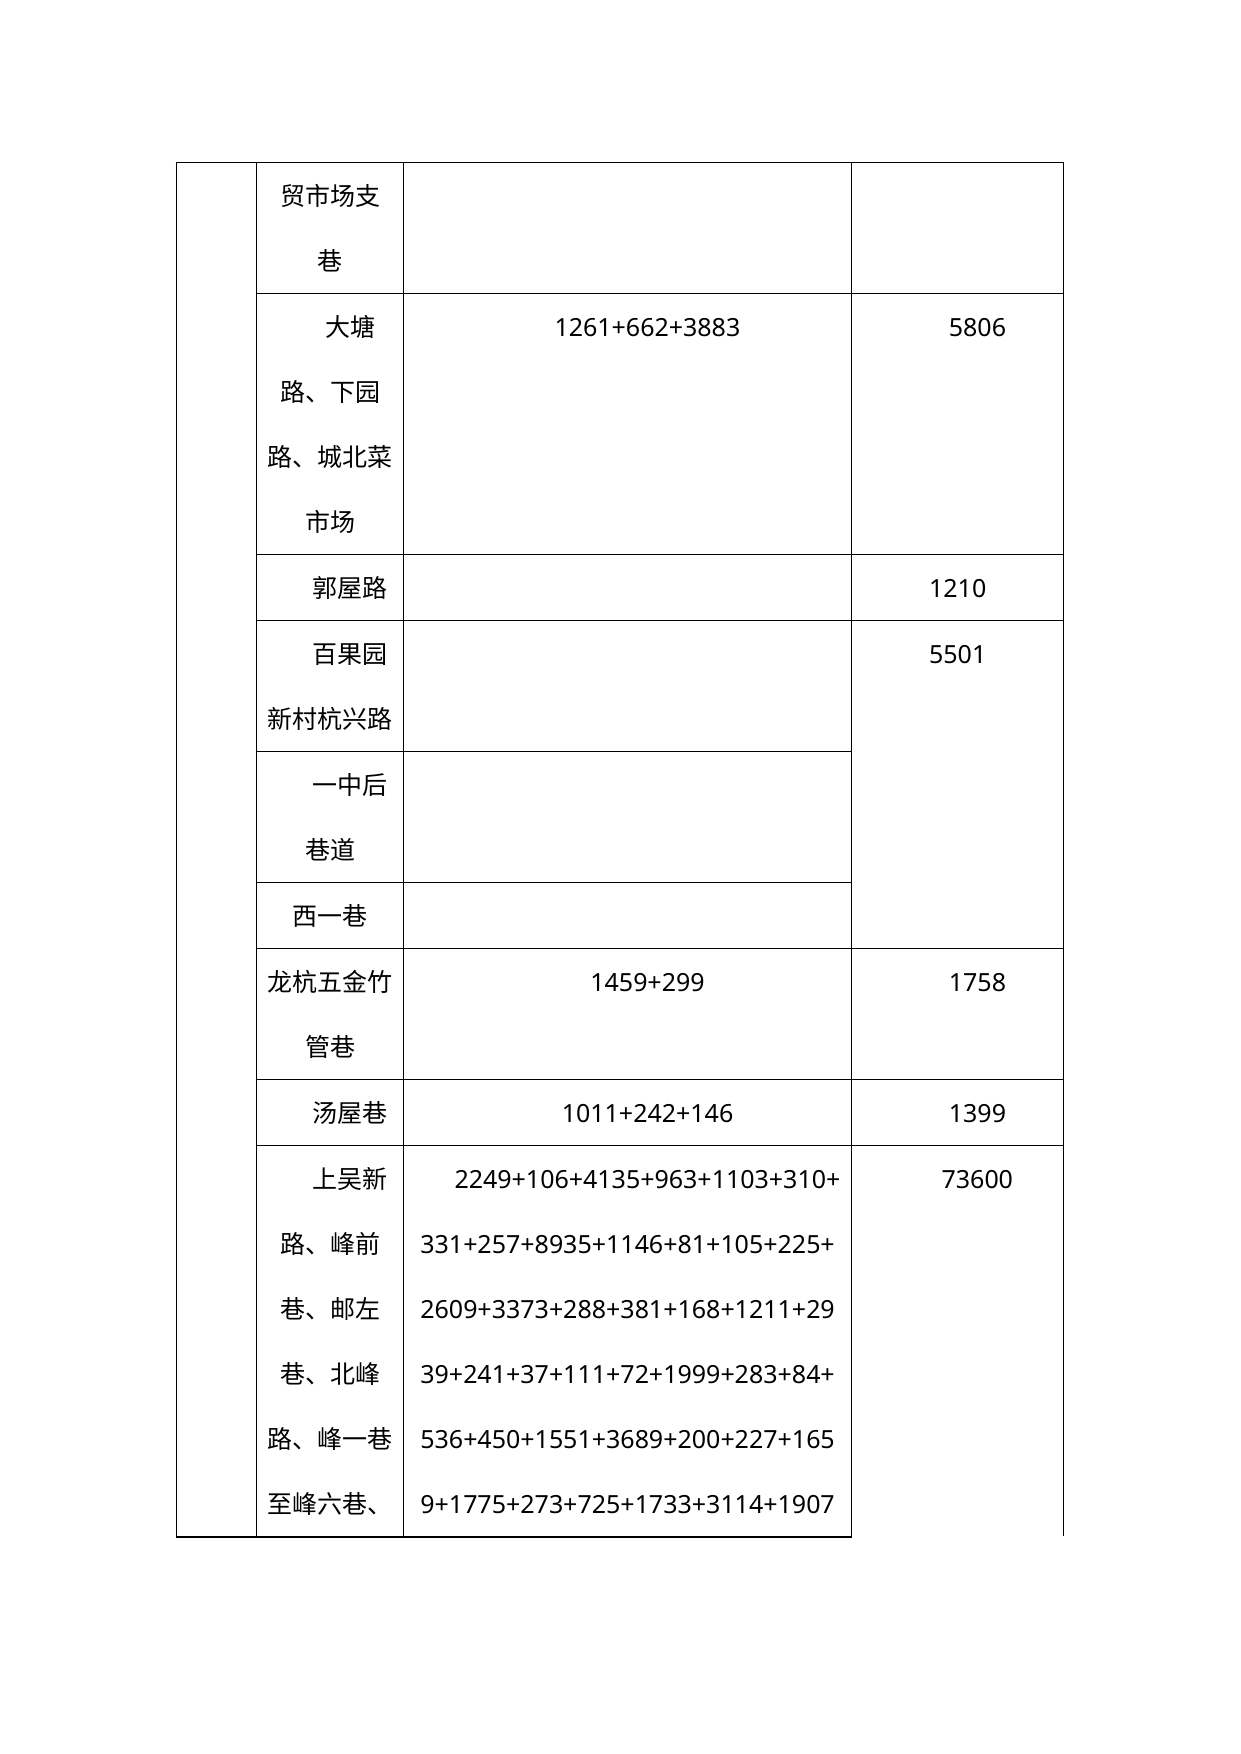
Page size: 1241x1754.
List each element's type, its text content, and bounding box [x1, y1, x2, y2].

table_cell 龙杭五金竹管巷 [257, 949, 403, 1079]
table_cell 1758 [852, 949, 1063, 1079]
table_cell [404, 883, 851, 948]
table_cell 百果园新村杭兴路 [257, 621, 403, 751]
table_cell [257, 1146, 403, 1536]
table_cell 73600 [852, 1146, 1063, 1536]
table_cell 一中后巷道 [257, 752, 403, 882]
table_cell 1011+242+146 [404, 1080, 851, 1145]
table_cell 郭屋路 [257, 555, 403, 620]
table_cell 1210 [852, 555, 1063, 620]
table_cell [404, 1146, 851, 1536]
table_cell 5501 [852, 621, 1063, 948]
table_cell 5806 [852, 294, 1063, 554]
table_cell 汤屋巷 [257, 1080, 403, 1145]
table_cell 大塘路、下园路、城北菜市场 [257, 294, 403, 554]
table_cell 西一巷 [257, 883, 403, 948]
table_cell 1399 [852, 1080, 1063, 1145]
table_cell [404, 555, 851, 620]
table_cell [404, 621, 851, 751]
table_cell 1459+299 [404, 949, 851, 1079]
table_cell 1261+662+3883 [404, 294, 851, 554]
table_cell [404, 752, 851, 882]
